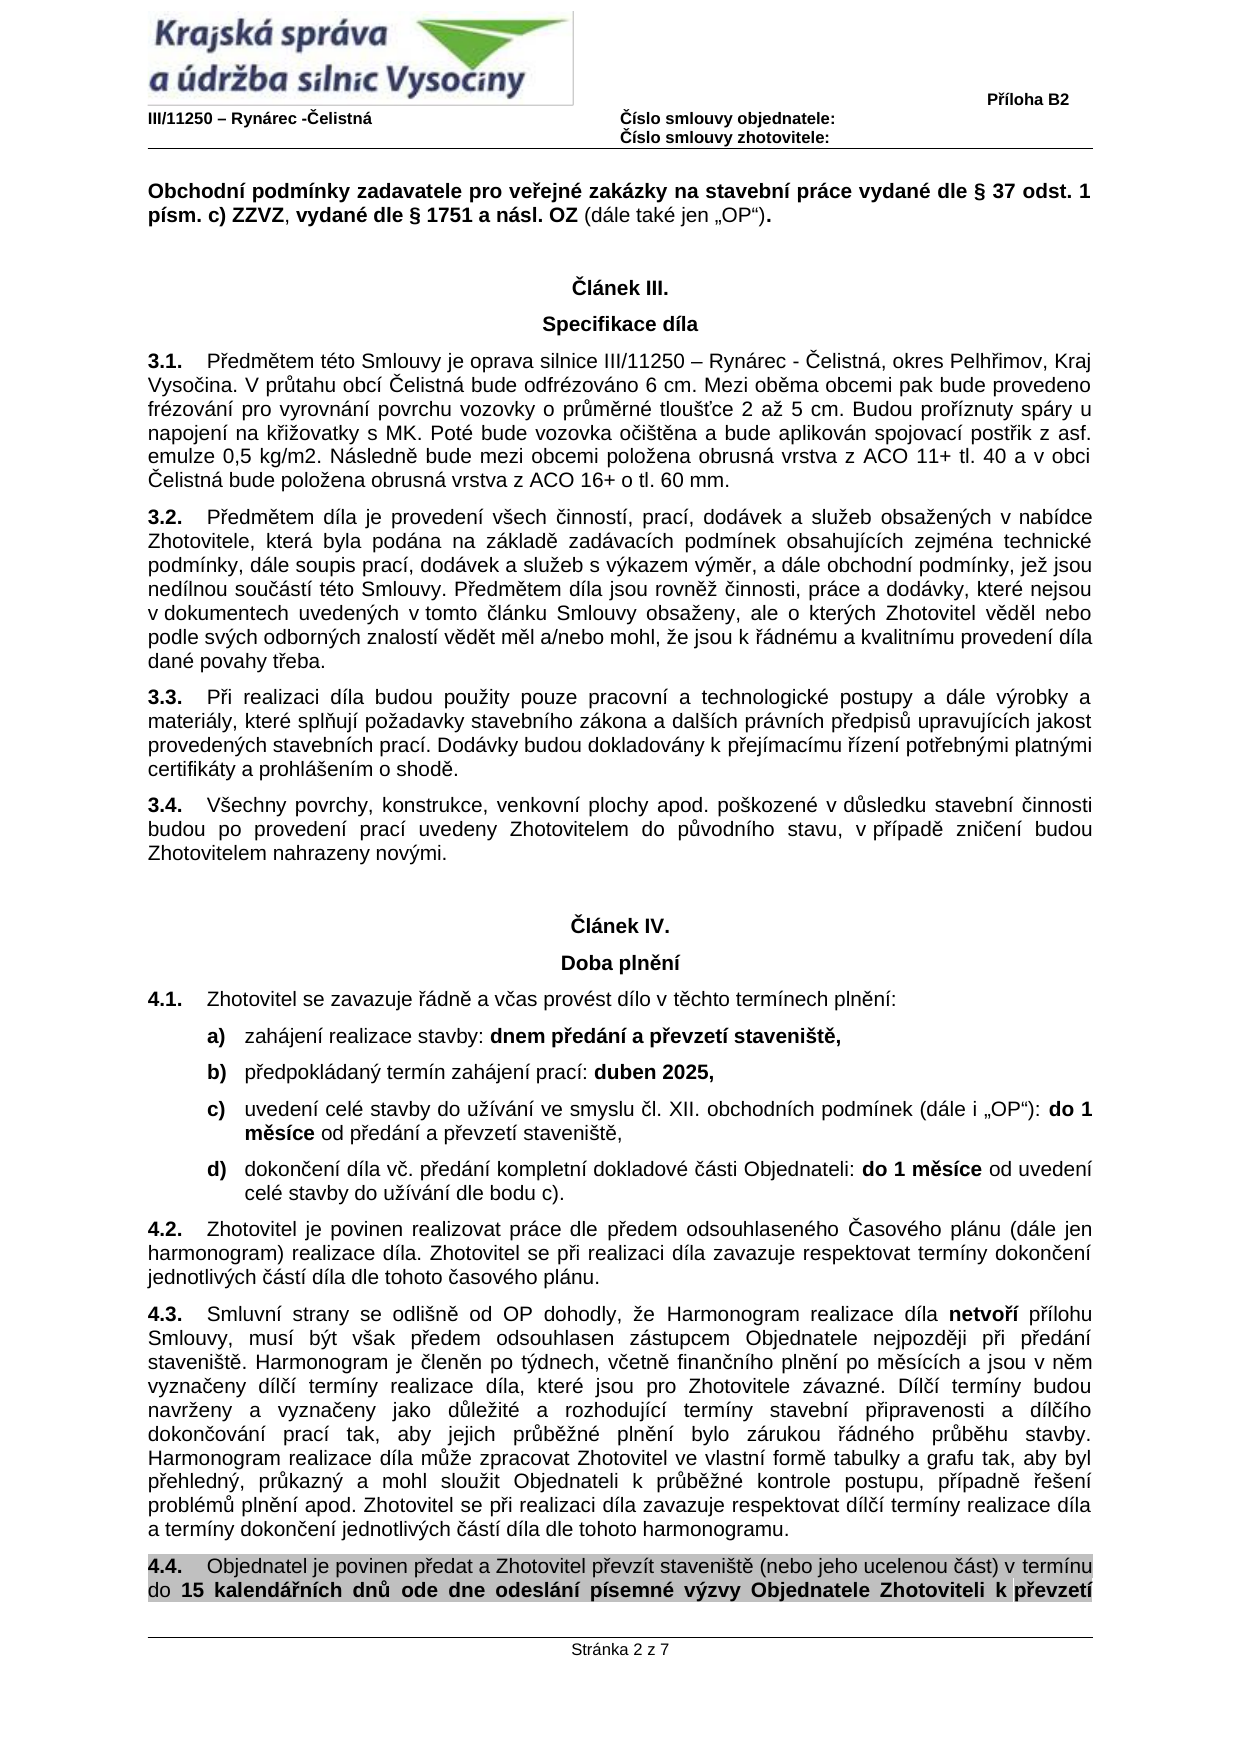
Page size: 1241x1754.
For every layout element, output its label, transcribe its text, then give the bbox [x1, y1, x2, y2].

text Článek III. [148, 276, 1093, 299]
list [148, 179, 1093, 227]
list Při realizaci díla budou použity pouze pracovní a technologické postupy a dále výrobky a materiály, které splňují požadavky stavebního zákona a dalších právních předpisů upravujících jakost provedených stavebních prací. Dodávky budou dokladovány k přejímacímu řízení potřebnými platnými certifikáty a prohlášením o shodě. [148, 685, 1093, 781]
list Předmětem této Smlouvy je oprava silnice III/11250 – Rynárec - Čelistná, okres Pelhřimov, Kraj Vysočina. V průtahu obcí Čelistná bude odfrézováno 6 cm. Mezi oběma obcemi pak bude provedeno frézování pro vyrovnání povrchu vozovky o průměrné tloušťce 2 až 5 cm. Budou proříznuty spáry u napojení na křižovatky s MK. Poté bude vozovka očištěna a bude aplikován spojovací postřik z asf. emulze 0,5 kg/m2. Následně bude mezi obcemi položena obrusná vrstva z ACO 11+ tl. 40 a v obci Čelistná bude položena obrusná vrstva z ACO 16+ o tl. 60 mm. [148, 348, 1093, 492]
subtitle Doba plnění [148, 951, 1093, 974]
list Smluvní strany se odlišně od OP dohodly, že Harmonogram realizace díla netvoří přílohu Smlouvy, musí být však předem odsouhlasen zástupcem Objednatele nejpozději při předání staveniště. Harmonogram je členěn po týdnech, včetně finančního plnění po měsících a jsou v něm vyznačeny dílčí termíny realizace díla, které jsou pro Zhotovitele závazné. Dílčí termíny budou navrženy a vyznačeny jako důležité a rozhodující termíny stavební připravenosti a dílčího dokončování prací tak, aby jejich průběžné plnění bylo zárukou řádného průběhu stavby. Harmonogram realizace díla může zpracovat Zhotovitel ve vlastní formě tabulky a grafu tak, aby byl přehledný, průkazný a mohl sloužit Objednateli k průběžné kontrole postupu, případně řešení problémů plnění apod. Zhotovitel se při realizaci díla zavazuje respektovat dílčí termíny realizace díla a termíny dokončení jednotlivých částí díla dle tohoto harmonogramu. [148, 1302, 1093, 1541]
list Všechny povrchy, konstrukce, venkovní plochy apod. poškozené v důsledku stavební činnosti budou po provedení prací uvedeny Zhotovitelem do původního stavu, v případě zničení budou Zhotovitelem nahrazeny novými. [148, 793, 1093, 865]
list zahájení realizace stavby: dnem předání a převzetí staveniště, [207, 1023, 1093, 1047]
list dokončení díla vč. předání kompletní dokladové části Objednateli: do 1 měsíce od uvedení celé stavby do užívání dle bodu c). [207, 1157, 1093, 1205]
list předpokládaný termín zahájení prací: duben 2025, [207, 1060, 1093, 1084]
list uvedení celé stavby do užívání ve smyslu čl. XII. obchodních podmínek (dále i „OP“): do 1 měsíce od předání a převzetí staveniště, [207, 1096, 1093, 1144]
subtitle Specifikace díla [148, 312, 1093, 336]
list Předmětem díla je provedení všech činností, prací, dodávek a služeb obsažených v nabídce Zhotovitele, která byla podána na základě zadávacích podmínek obsahujících zejména technické podmínky, dále soupis prací, dodávek a služeb s výkazem výměr, a dále obchodní podmínky, jež jsou nedílnou součástí této Smlouvy. Předmětem díla jsou rovněž činnosti, práce a dodávky, které nejsou v dokumentech uvedených v tomto článku Smlouvy obsaženy, ale o kterých Zhotovitel věděl nebo podle svých odborných znalostí vědět měl a/nebo mohl, že jsou k řádnému a kvalitnímu provedení díla dané povahy třeba. [148, 505, 1093, 672]
list Zhotovitel je povinen realizovat práce dle předem odsouhlaseného Časového plánu (dále jen harmonogram) realizace díla. Zhotovitel se při realizaci díla zavazuje respektovat termíny dokončení jednotlivých částí díla dle tohoto časového plánu. [148, 1217, 1093, 1289]
text Článek IV. [148, 914, 1093, 938]
picture [147, 11, 574, 107]
list Zhotovitel se zavazuje řádně a včas provést dílo v těchto termínech plnění: [148, 987, 1093, 1011]
